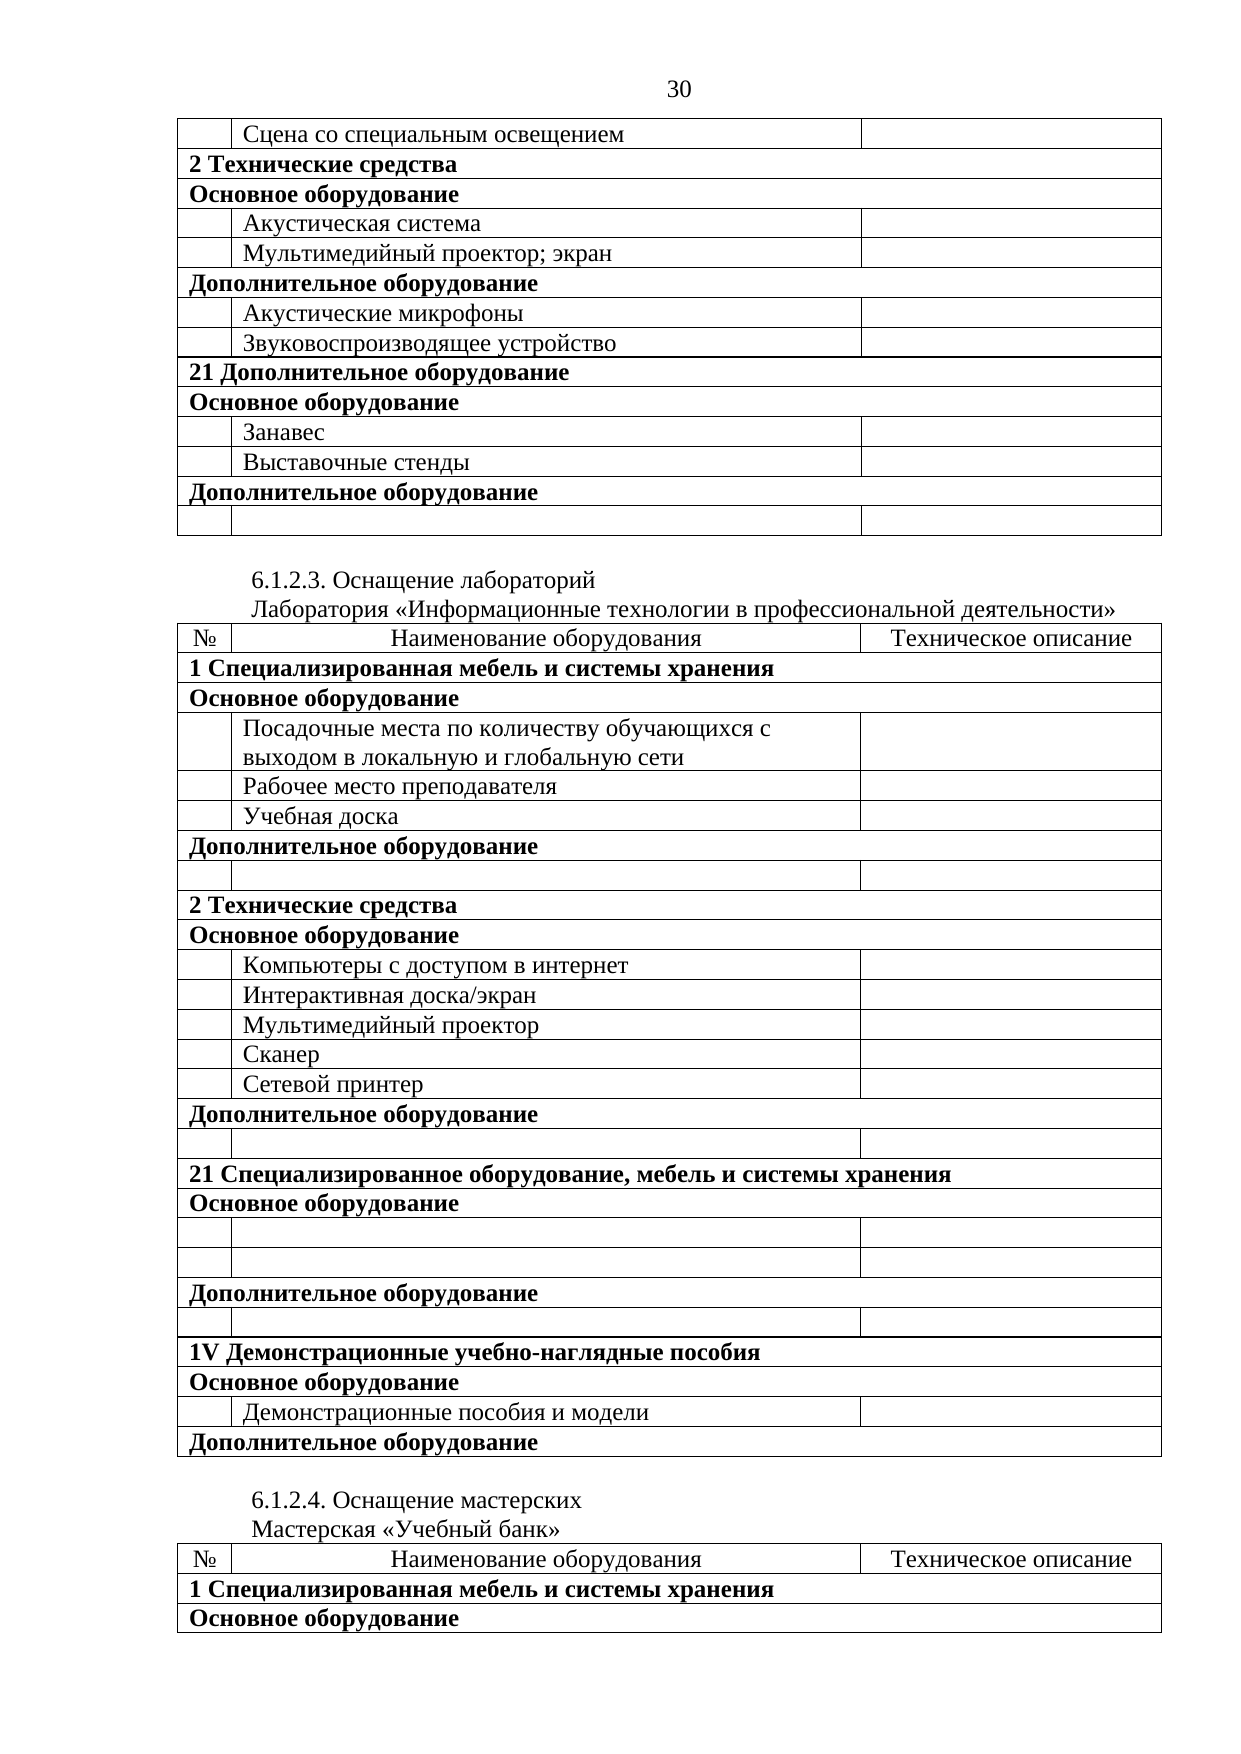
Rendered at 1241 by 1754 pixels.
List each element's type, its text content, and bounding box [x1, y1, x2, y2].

table_cell [232, 1129, 860, 1158]
table_cell [862, 298, 1161, 327]
table_cell [861, 713, 1161, 770]
table_cell Дополнительное оборудование [178, 477, 1161, 505]
table_cell Основное оборудование [178, 1189, 1161, 1217]
table_cell [178, 861, 231, 889]
table_cell Основное оборудование [178, 1604, 1161, 1632]
table_cell [178, 238, 231, 267]
text 6.1.2.3. Оснащение лабораторий [177, 565, 1181, 594]
table_cell [861, 1308, 1161, 1336]
table_cell [178, 1218, 231, 1247]
table_cell [178, 1248, 231, 1277]
table_cell Компьютеры с доступом в интернет [232, 950, 860, 979]
table_cell Посадочные места по количеству обучающихся с выходом в локальную и глобальную сети [232, 713, 860, 770]
table_cell Выставочные стенды [232, 447, 861, 476]
table_cell Основное оборудование [178, 387, 1161, 416]
table_cell 2 Технические средства [178, 149, 1161, 178]
table_header Наименование оборудования [232, 624, 860, 652]
table_cell [861, 1397, 1161, 1426]
table_cell [861, 1218, 1161, 1247]
text Лаборатория «Информационные технологии в профессиональной деятельности» [177, 594, 1181, 622]
table_cell [232, 506, 861, 535]
table_header Техническое описание [861, 1544, 1161, 1573]
table_cell 21 Специализированное оборудование, мебель и системы хранения [178, 1159, 1161, 1187]
table_cell Мультимедийный проектор [232, 1010, 860, 1038]
table_cell [862, 328, 1161, 356]
table_cell [178, 1129, 231, 1158]
table_cell [232, 1308, 860, 1336]
table_cell [861, 771, 1161, 800]
table_cell [861, 1248, 1161, 1277]
table_cell Основное оборудование [178, 1367, 1161, 1396]
table_cell [861, 801, 1161, 830]
table_cell 2 Технические средства [178, 891, 1161, 919]
table_cell [232, 1248, 860, 1277]
table_cell Акустическая система [232, 209, 861, 237]
table_cell [861, 980, 1161, 1009]
table_cell 1V Демонстрационные учебно-наглядные пособия [178, 1338, 1161, 1366]
table_cell [178, 447, 231, 476]
table_cell [178, 771, 231, 800]
table_cell [861, 1069, 1161, 1098]
table_cell [861, 861, 1161, 889]
table_cell [861, 950, 1161, 979]
table_header Наименование оборудования [232, 1544, 860, 1573]
table_cell Демонстрационные пособия и модели [232, 1397, 860, 1426]
table_cell [178, 506, 231, 535]
table_cell Рабочее место преподавателя [232, 771, 860, 800]
table_cell [178, 1040, 231, 1068]
table_cell [178, 209, 231, 237]
table_cell [232, 1218, 860, 1247]
table_header Техническое описание [861, 624, 1161, 652]
table_cell [178, 417, 231, 446]
table_cell [862, 238, 1161, 267]
table_cell [178, 980, 231, 1009]
table_cell Дополнительное оборудование [178, 268, 1161, 297]
table_cell [232, 861, 860, 889]
table_cell [178, 801, 231, 830]
table_cell Занавес [232, 417, 861, 446]
table_cell Сетевой принтер [232, 1069, 860, 1098]
table_cell 21 Дополнительное оборудование [178, 358, 1161, 386]
table_cell Интерактивная доска/экран [232, 980, 860, 1009]
table_cell [861, 1010, 1161, 1038]
table_cell Звуковоспроизводящее устройство [232, 328, 861, 356]
table_cell [862, 209, 1161, 237]
table_cell Дополнительное оборудование [178, 1278, 1161, 1307]
table_cell [178, 1010, 231, 1038]
table_cell [861, 1129, 1161, 1158]
table_cell Мультимедийный проектор; экран [232, 238, 861, 267]
table_cell Основное оборудование [178, 683, 1161, 712]
text Мастерская «Учебный банк» [177, 1514, 1181, 1543]
table_cell Сканер [232, 1040, 860, 1068]
table_cell [862, 506, 1161, 535]
table_cell Акустические микрофоны [232, 298, 861, 327]
table_header № [178, 1544, 231, 1573]
table_cell Сцена со специальным освещением [232, 119, 861, 148]
table_cell [178, 950, 231, 979]
table_cell [178, 298, 231, 327]
text 6.1.2.4. Оснащение мастерских [177, 1485, 1181, 1514]
table_cell 1 Специализированная мебель и системы хранения [178, 653, 1161, 682]
table_cell Основное оборудование [178, 179, 1161, 207]
table_cell Учебная доска [232, 801, 860, 830]
table_cell [862, 417, 1161, 446]
table_cell [178, 119, 231, 148]
table_cell [862, 447, 1161, 476]
table_cell [178, 713, 231, 770]
table_cell Дополнительное оборудование [178, 1427, 1161, 1456]
table_cell [862, 119, 1161, 148]
table_cell [178, 1397, 231, 1426]
table_cell Дополнительное оборудование [178, 831, 1161, 860]
table_cell [178, 1069, 231, 1098]
table_cell Основное оборудование [178, 920, 1161, 949]
table_cell [861, 1040, 1161, 1068]
table_cell [178, 328, 231, 356]
table_cell Дополнительное оборудование [178, 1099, 1161, 1128]
table_cell [178, 1308, 231, 1336]
table_cell 1 Специализированная мебель и системы хранения [178, 1574, 1161, 1602]
table_header № [178, 624, 231, 652]
